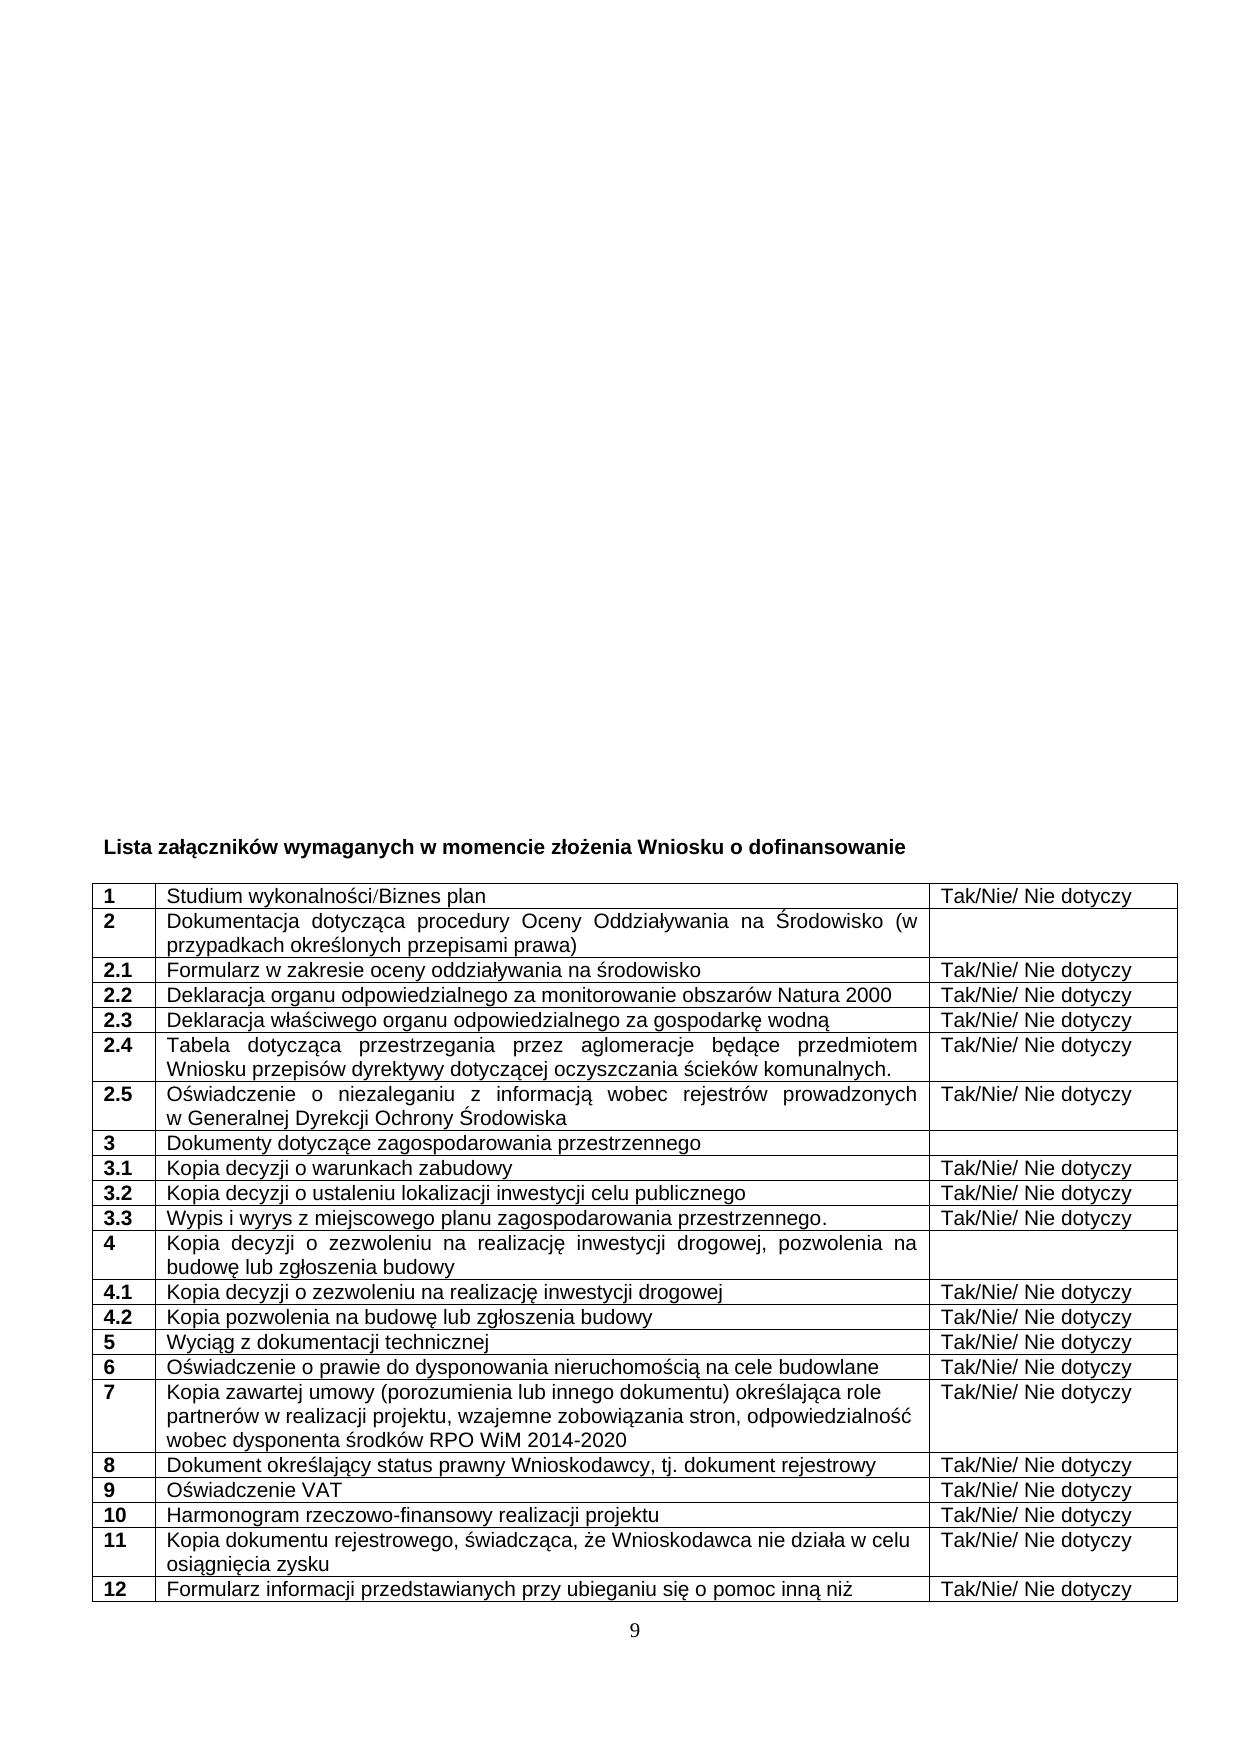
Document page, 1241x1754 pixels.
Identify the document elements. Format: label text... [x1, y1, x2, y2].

table_cell 4 [93, 1231, 155, 1279]
table_cell 10 [93, 1503, 155, 1527]
table_cell Tak/Nie/ Nie dotyczy [930, 1355, 1177, 1379]
table_cell Tak/Nie/ Nie dotyczy [930, 1503, 1177, 1527]
table_cell Tak/Nie/ Nie dotyczy [930, 958, 1177, 982]
table_cell 3.1 [93, 1156, 155, 1180]
table_cell Kopia decyzji o zezwoleniu na realizację inwestycji drogowej, pozwolenia na budowę lub zgłoszenia budowy [156, 1231, 929, 1279]
table_cell 12 [93, 1577, 155, 1601]
table_cell Tak/Nie/ Nie dotyczy [930, 1280, 1177, 1304]
table_cell 4.2 [93, 1305, 155, 1329]
table_cell Tak/Nie/ Nie dotyczy [930, 983, 1177, 1007]
table_cell Oświadczenie o niezaleganiu z informacją wobec rejestrów prowadzonych w Generalnej Dyrekcji Ochrony Środowiska [156, 1082, 929, 1130]
table_cell Kopia zawartej umowy (porozumienia lub innego dokumentu) określająca role partnerów w realizacji projektu, wzajemne zobowiązania stron, odpowiedzialność wobec dysponenta środków RPO WiM 2014-2020 [156, 1380, 929, 1452]
table_cell 2.2 [93, 983, 155, 1007]
table_cell Tak/Nie/ Nie dotyczy [930, 1082, 1177, 1130]
table_header 1 [93, 884, 155, 908]
table_cell Dokumentacja dotycząca procedury Oceny Oddziaływania na Środowisko (w przypadkach określonych przepisami prawa) [156, 909, 929, 957]
table_cell 2.4 [93, 1033, 155, 1081]
table_cell 9 [93, 1478, 155, 1502]
table_cell Kopia decyzji o warunkach zabudowy [156, 1156, 929, 1180]
table_cell Tak/Nie/ Nie dotyczy [930, 1330, 1177, 1354]
table_cell [930, 1131, 1177, 1155]
table_cell Oświadczenie o prawie do dysponowania nieruchomością na cele budowlane [156, 1355, 929, 1379]
table_cell 3 [93, 1131, 155, 1155]
table_cell Kopia decyzji o ustaleniu lokalizacji inwestycji celu publicznego [156, 1181, 929, 1205]
table_cell Wyciąg z dokumentacji technicznej [156, 1330, 929, 1354]
table_cell Tabela dotycząca przestrzegania przez aglomeracje będące przedmiotem Wniosku przepisów dyrektywy dotyczącej oczyszczania ścieków komunalnych. [156, 1033, 929, 1081]
table_cell Tak/Nie/ Nie dotyczy [930, 1528, 1177, 1576]
table_cell Tak/Nie/ Nie dotyczy [930, 1008, 1177, 1032]
table_cell 6 [93, 1355, 155, 1379]
table_cell [930, 1231, 1177, 1279]
table_cell Deklaracja organu odpowiedzialnego za monitorowanie obszarów Natura 2000 [156, 983, 929, 1007]
table_cell Tak/Nie/ Nie dotyczy [930, 1453, 1177, 1477]
text Lista załączników wymaganych w momencie złożenia Wniosku o dofinansowanie [103, 835, 1166, 859]
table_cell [930, 1577, 1177, 1601]
table_cell Tak/Nie/ Nie dotyczy [930, 1033, 1177, 1081]
table_cell Kopia dokumentu rejestrowego, świadcząca, że Wnioskodawca nie działa w celu osiągnięcia zysku [156, 1528, 929, 1576]
table_cell Kopia pozwolenia na budowę lub zgłoszenia budowy [156, 1305, 929, 1329]
table_cell Deklaracja właściwego organu odpowiedzialnego za gospodarkę wodną [156, 1008, 929, 1032]
table_cell 3.3 [93, 1206, 155, 1230]
table_cell Wypis i wyrys z miejscowego planu zagospodarowania przestrzennego. [156, 1206, 929, 1230]
table_cell Oświadczenie VAT [156, 1478, 929, 1502]
table_cell 4.1 [93, 1280, 155, 1304]
table_cell 2.3 [93, 1008, 155, 1032]
table_cell Tak/Nie/ Nie dotyczy [930, 1478, 1177, 1502]
table_cell Tak/Nie/ Nie dotyczy [930, 1305, 1177, 1329]
table_cell 2.1 [93, 958, 155, 982]
table_cell 2.5 [93, 1082, 155, 1130]
table_cell Dokumenty dotyczące zagospodarowania przestrzennego [156, 1131, 929, 1155]
table_cell Formularz w zakresie oceny oddziaływania na środowisko [156, 958, 929, 982]
table_cell Dokument określający status prawny Wnioskodawcy, tj. dokument rejestrowy [156, 1453, 929, 1477]
table_cell 2 [93, 909, 155, 957]
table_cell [156, 1577, 929, 1601]
table_cell [930, 909, 1177, 957]
table_header Tak/Nie/ Nie dotyczy [930, 884, 1177, 908]
table_header Studium wykonalności/Biznes plan [156, 884, 929, 908]
table_cell Tak/Nie/ Nie dotyczy [930, 1380, 1177, 1452]
table_cell Tak/Nie/ Nie dotyczy [930, 1206, 1177, 1230]
table_cell 7 [93, 1380, 155, 1452]
table_cell 11 [93, 1528, 155, 1576]
table_cell Tak/Nie/ Nie dotyczy [930, 1156, 1177, 1180]
table_cell Tak/Nie/ Nie dotyczy [930, 1181, 1177, 1205]
table_cell Kopia decyzji o zezwoleniu na realizację inwestycji drogowej [156, 1280, 929, 1304]
table_cell 5 [93, 1330, 155, 1354]
table_cell 8 [93, 1453, 155, 1477]
table_cell 3.2 [93, 1181, 155, 1205]
table_cell Harmonogram rzeczowo-finansowy realizacji projektu [156, 1503, 929, 1527]
